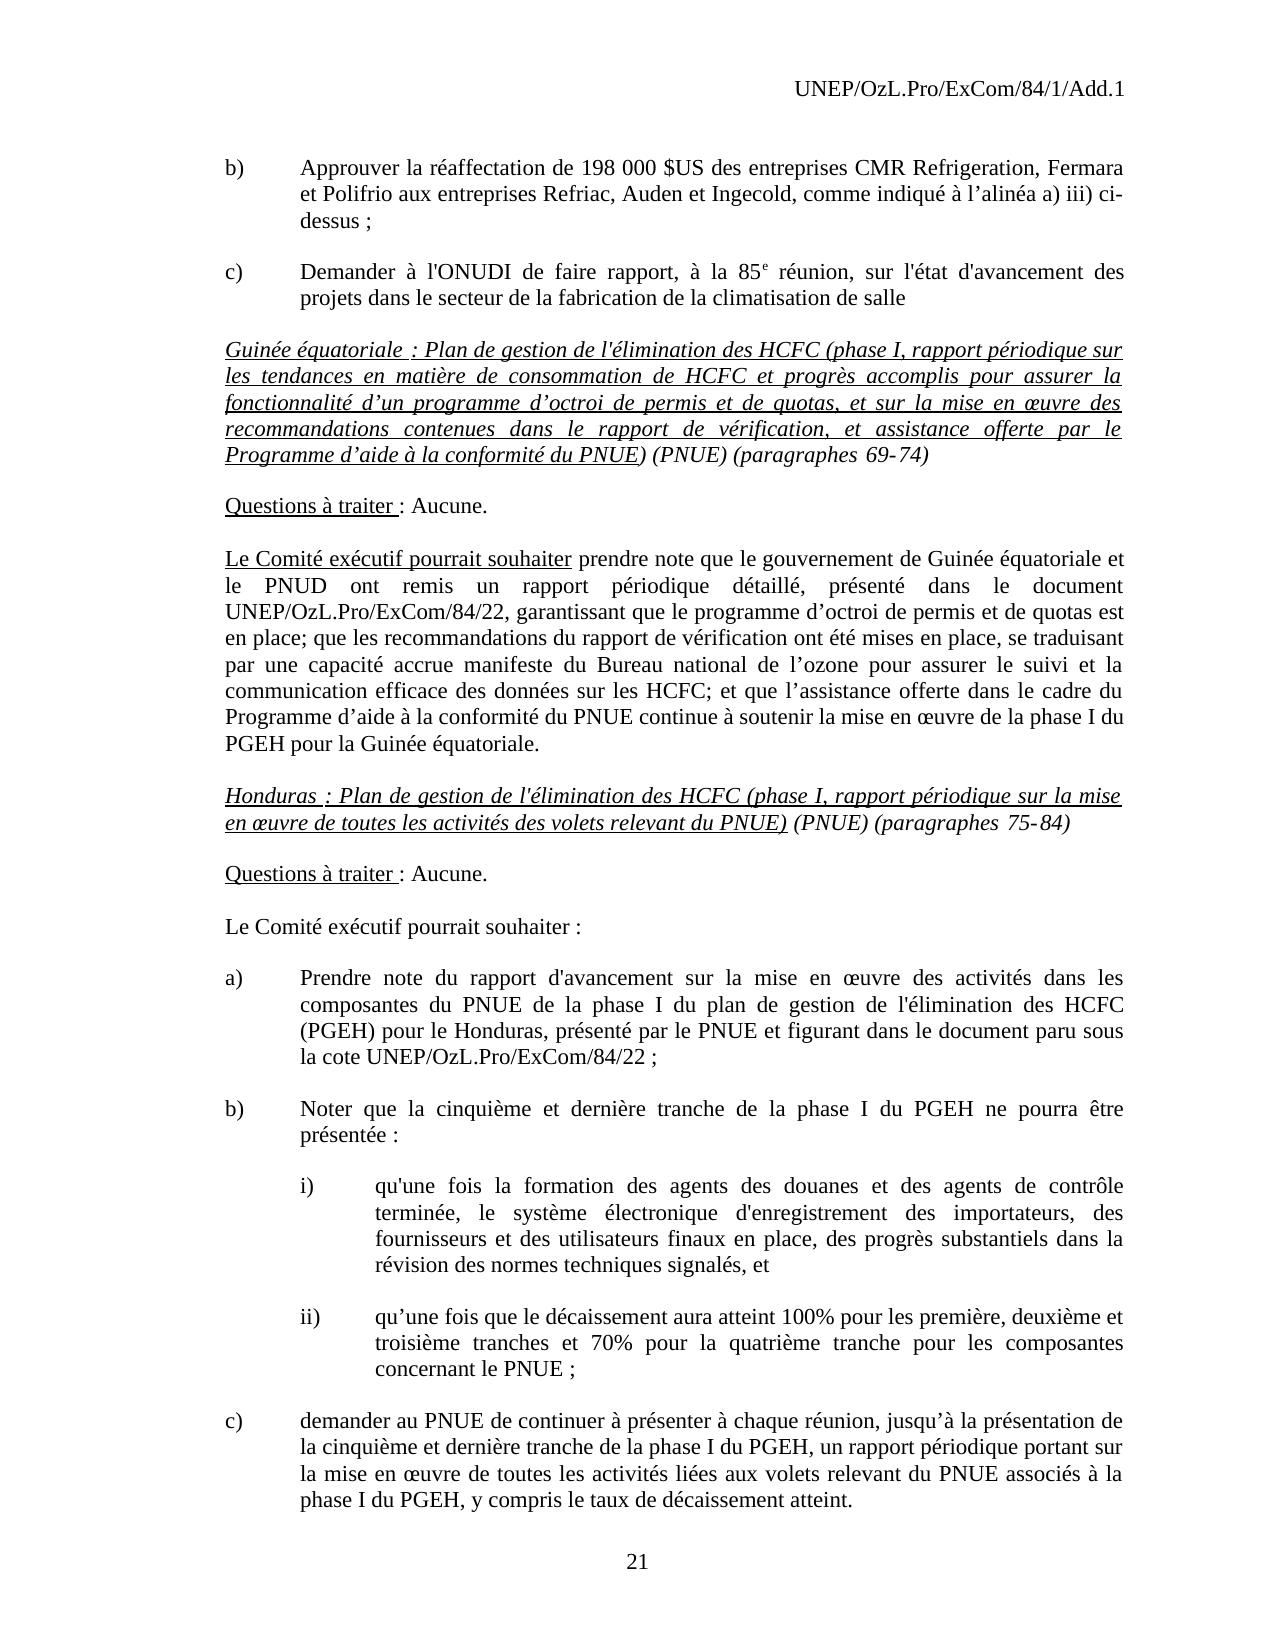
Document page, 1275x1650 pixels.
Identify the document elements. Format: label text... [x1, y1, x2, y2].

subtitle Prendre note du rapport d'avancement sur la mise en œuvre des activités dans les composantes du PNUE de la phase I du plan de gestion de l'élimination des HCFC (PGEH) pour le Honduras, présenté par le PNUE et figurant dans le document paru sous la cote UNEP/OzL.Pro/ExCom/84/22 ; [225, 964, 1125, 1070]
subtitle Approuver la réaffectation de 198 000 $US des entreprises CMR Refrigeration, Fermara et Polifrio aux entreprises Refriac, Auden et Ingecold, comme indiqué à l’alinéa a) iii) ci-dessus ; [225, 154, 1125, 233]
subtitle qu’une fois que le décaissement aura atteint 100% pour les première, deuxième et troisième tranches et 70% pour la quatrième tranche pour les composantes concernant le PNUE ; [300, 1303, 1125, 1382]
text Questions à traiter : Aucune. [225, 493, 1125, 519]
text Le Comité exécutif pourrait souhaiter prendre note que le gouvernement de Guinée équatoriale et le PNUD ont remis un rapport périodique détaillé, présenté dans le document UNEP/OzL.Pro/ExCom/84/22, garantissant que le programme d’octroi de permis et de quotas est en place; que les recommandations du rapport de vérification ont été mises en place, se traduisant par une capacité accrue manifeste du Bureau national de l’ozone pour assurer le suivi et la communication efficace des données sur les HCFC; et que l’assistance offerte dans le cadre du Programme d’aide à la conformité du PNUE continue à soutenir la mise en œuvre de la phase I du PGEH pour la Guinée équatoriale. [225, 545, 1125, 756]
text Questions à traiter : Aucune. [225, 860, 1125, 887]
subtitle Noter que la cinquième et dernière tranche de la phase I du PGEH ne pourra être présentée : [225, 1095, 1125, 1147]
subtitle qu'une fois la formation des agents des douanes et des agents de contrôle terminée, le système électronique d'enregistrement des importateurs, des fournisseurs et des utilisateurs finaux en place, des progrès substantiels dans la révision des normes techniques signalés, et [300, 1172, 1125, 1278]
text Guinée équatoriale : Plan de gestion de l'élimination des HCFC (phase I, rapport périodique sur les tendances en matière de consommation de HCFC et progrès accomplis pour assurer la fonctionnalité d’un programme d’octroi de permis et de quotas, et sur la mise en œuvre des recommandations contenues dans le rapport de vérification, et assistance offerte par le Programme d’aide à la conformité du PNUE) (PNUE) (paragraphes 69-74) [225, 336, 1125, 468]
subtitle demander au PNUE de continuer à présenter à chaque réunion, jusqu’à la présentation de la cinquième et dernière tranche de la phase I du PGEH, un rapport périodique portant sur la mise en œuvre de toutes les activités liées aux volets relevant du PNUE associés à la phase I du PGEH, y compris le taux de décaissement atteint. [225, 1407, 1125, 1512]
text Le Comité exécutif pourrait souhaiter : [150, 913, 1125, 939]
text Honduras : Plan de gestion de l'élimination des HCFC (phase I, rapport périodique sur la mise en œuvre de toutes les activités des volets relevant du PNUE) (PNUE) (paragraphes 75-84) [225, 782, 1125, 835]
subtitle Demander à l'ONUDI de faire rapport, à la 85e réunion, sur l'état d'avancement des projets dans le secteur de la fabrication de la climatisation de salle [225, 258, 1125, 311]
